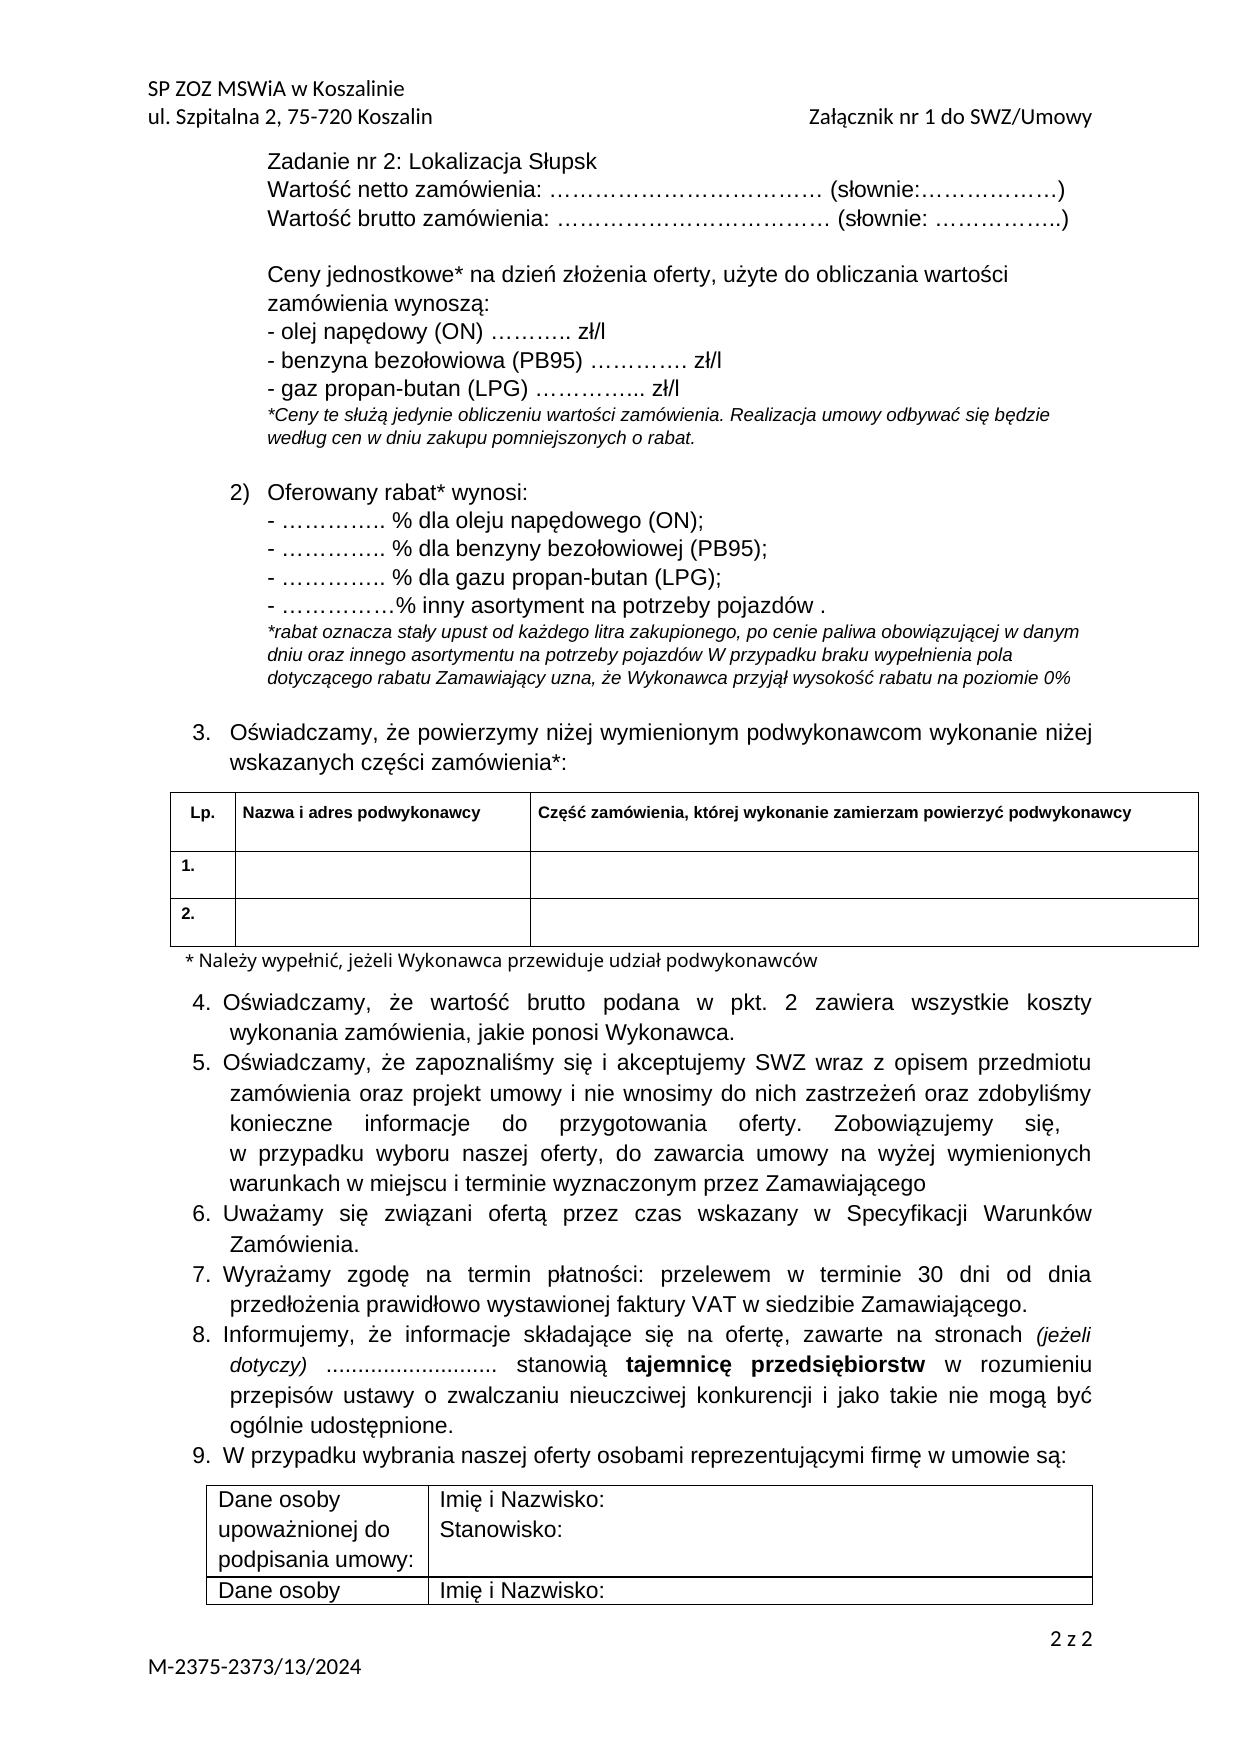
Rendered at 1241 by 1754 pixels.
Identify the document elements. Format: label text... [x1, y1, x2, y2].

list - gaz propan-butan (LPG) …………... zł/l [267, 375, 1093, 401]
list - ………….. % dla oleju napędowego (ON); [267, 507, 1093, 533]
list Oświadczamy, że wartość brutto podana w pkt. 2 zawiera wszystkie koszty wykonania zamówienia, jakie ponosi Wykonawca. [192, 989, 1093, 1046]
table_cell 2. [171, 899, 235, 946]
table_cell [207, 1578, 428, 1604]
list W przypadku wybrania naszej oferty osobami reprezentującymi firmę w umowie są: [192, 1442, 1093, 1468]
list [267, 204, 1093, 231]
table_cell [236, 899, 530, 946]
table_header Imię i Nazwisko: Stanowisko: [429, 1486, 1092, 1576]
list Wyrażamy zgodę na termin płatności: przelewem w terminie 30 dni od dnia przedłożenia prawidłowo wystawionej faktury VAT w siedzibie Zamawiającego. [192, 1261, 1093, 1317]
list Oferowany rabat* wynosi: [229, 478, 1093, 505]
table_header Lp. [171, 793, 235, 851]
table_cell [531, 899, 1198, 946]
list *rabat oznacza stały upust od każdego litra zakupionego, po cenie paliwa obowiązującej w danym dniu oraz innego asortymentu na potrzeby pojazdów W przypadku braku wypełnienia pola dotyczącego rabatu Zamawiający uzna, że Wykonawca przyjął wysokość rabatu na poziomie 0% [267, 621, 1093, 689]
list Oświadczamy, że powierzymy niżej wymienionym podwykonawcom wykonanie niżej wskazanych części zamówienia*: [192, 719, 1093, 775]
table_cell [429, 1578, 1092, 1604]
list Uważamy się związani ofertą przez czas wskazany w Specyfikacji Warunków Zamówienia. [192, 1200, 1093, 1257]
list - olej napędowy (ON) ……….. zł/l [267, 318, 1093, 344]
list - benzyna bezołowiowa (PB95) …………. zł/l [267, 347, 1093, 373]
table_cell 1. [171, 852, 235, 898]
table_cell [531, 852, 1198, 898]
list Zadanie nr 2: Lokalizacja Słupsk [267, 148, 1093, 174]
table_header Dane osoby upoważnionej do podpisania umowy: [207, 1486, 428, 1576]
table_header Część zamówienia, której wykonanie zamierzam powierzyć podwykonawcy [531, 793, 1198, 851]
list Informujemy, że informacje składające się na ofertę, zawarte na stronach (jeżeli dotyczy) ........................... stanowią tajemnicę przedsiębiorstw w rozumieniu przepisów ustawy o zwalczaniu nieuczciwej konkurencji i jako takie nie mogą być ogólnie udostępnione. [192, 1321, 1093, 1438]
list *Ceny te służą jedynie obliczeniu wartości zamówienia. Realizacja umowy odbywać się będzie według cen w dniu zakupu pomniejszonych o rabat. [267, 403, 1093, 448]
list Ceny jednostkowe* na dzień złożenia oferty, użyte do obliczania wartości zamówienia wynoszą: [267, 261, 1093, 316]
text * Należy wypełnić, jeżeli Wykonawca przewiduje udział podwykonawców [185, 947, 1093, 973]
list - ……………% inny asortyment na potrzeby pojazdów . [267, 592, 1093, 618]
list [267, 176, 1093, 202]
list Oświadczamy, że zapoznaliśmy się i akceptujemy SWZ wraz z opisem przedmiotu zamówienia oraz projekt umowy i nie wnosimy do nich zastrzeżeń oraz zdobyliśmy konieczne informacje do przygotowania oferty. Zobowiązujemy się, w przypadku wyboru naszej oferty, do zawarcia umowy na wyżej wymienionych warunkach w miejscu i terminie wyznaczonym przez Zamawiającego [192, 1049, 1093, 1197]
list - ………….. % dla benzyny bezołowiowej (PB95); [267, 535, 1093, 562]
list - ………….. % dla gazu propan-butan (LPG); [267, 564, 1093, 590]
table_header Nazwa i adres podwykonawcy [236, 793, 530, 851]
table_cell [236, 852, 530, 898]
